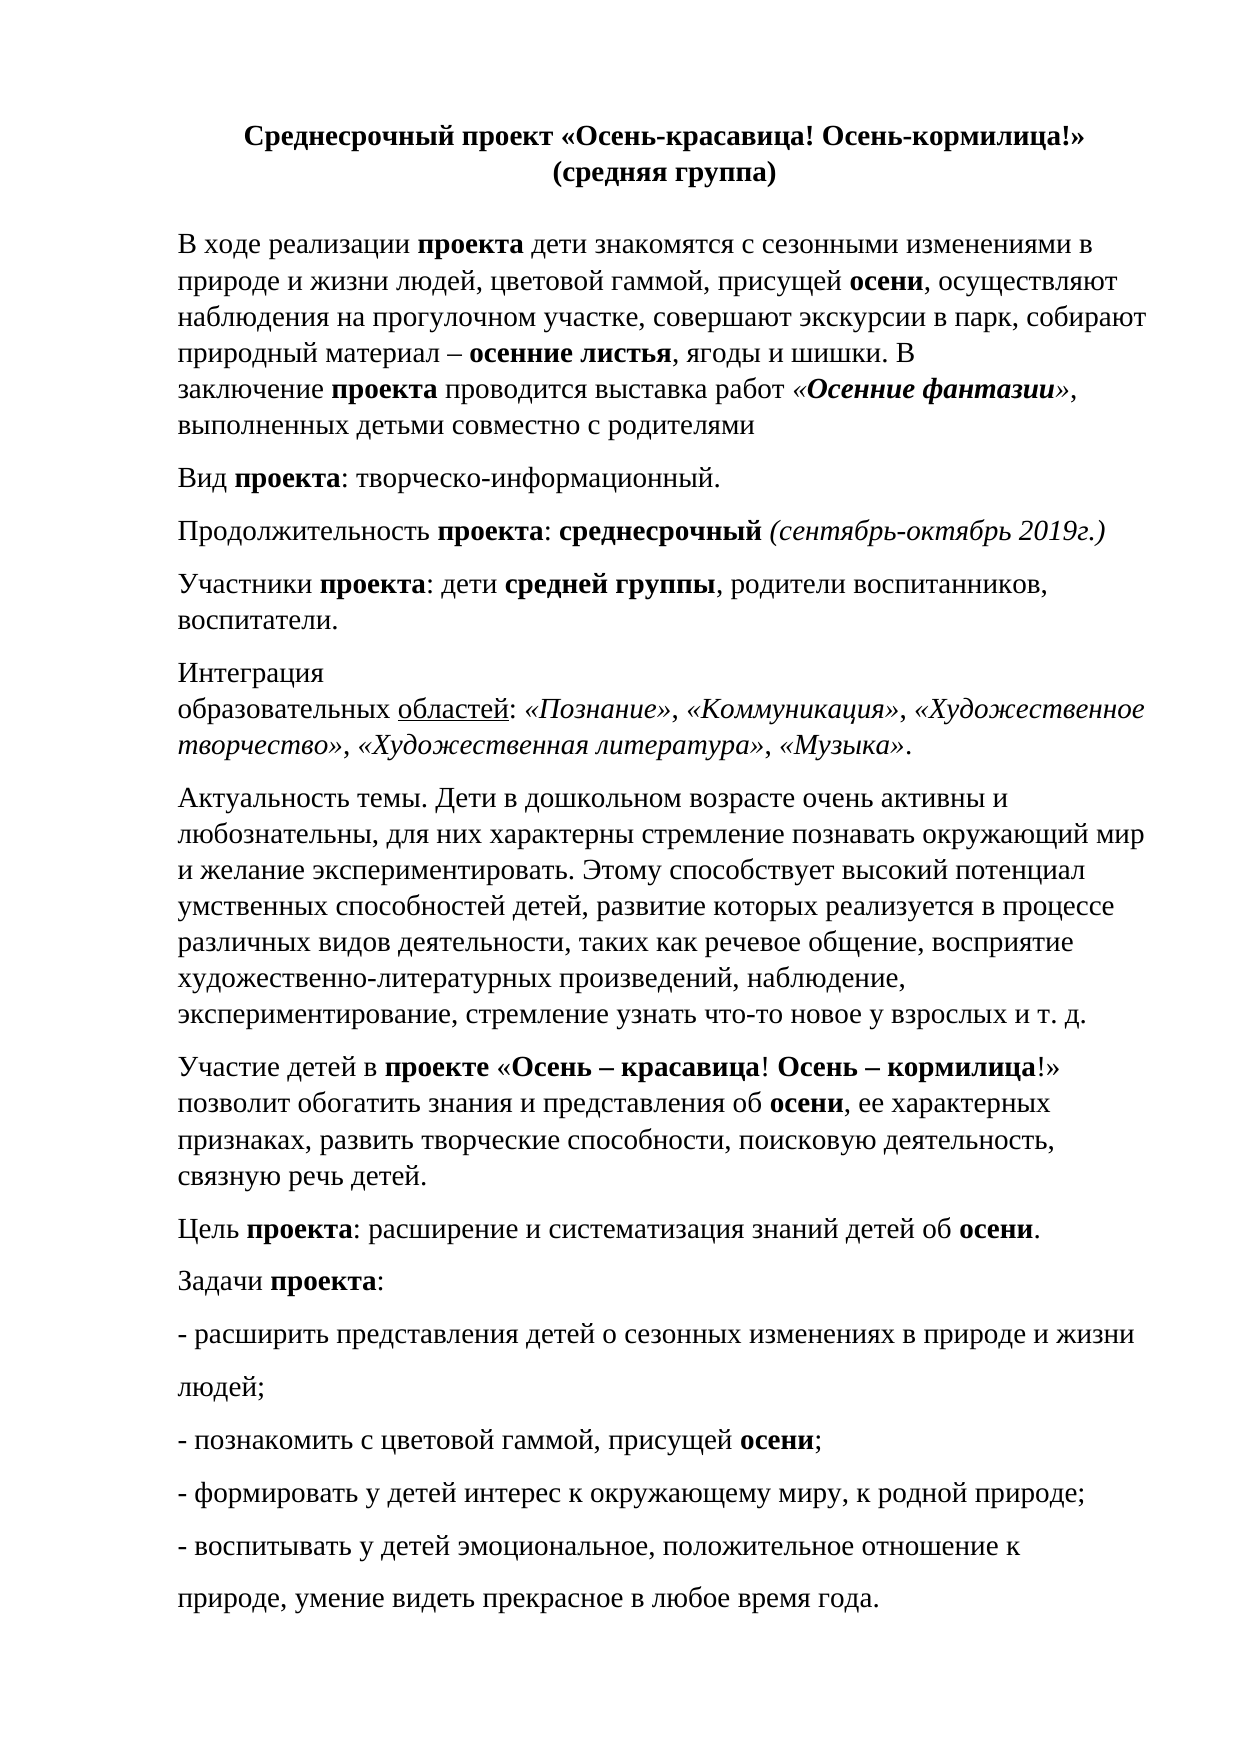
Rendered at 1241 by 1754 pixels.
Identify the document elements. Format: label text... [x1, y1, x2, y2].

text - воспитывать у детей эмоциональное, положительное отношение к [177, 1528, 1152, 1561]
text - познакомить с цветовой гаммой, присущей осени; [177, 1422, 1152, 1456]
text - расширить представления детей о сезонных изменениях в природе и жизни [177, 1316, 1152, 1350]
text Цель проекта: расширение и систематизация знаний детей об осени. [177, 1211, 1152, 1244]
text Вид проекта: творческо-информационный. [177, 460, 1152, 494]
text Участники проекта: дети средней группы, родители воспитанников, воспитатели. [177, 566, 1152, 635]
text Задачи проекта: [177, 1263, 1152, 1297]
text Актуальность темы. Дети в дошкольном возрасте очень активны и любознательны, для них характерны стремление познавать окружающий мир и желание экспериментировать. Этому способствует высокий потенциал умственных способностей детей, развитие которых реализуется в процессе различных видов деятельности, таких как речевое общение, восприятие художественно-литературных произведений, наблюдение, экспериментирование, стремление узнать что-то новое у взрослых и т. д. [177, 780, 1152, 1030]
text (средняя группа) [177, 154, 1152, 188]
text Среднесрочный проект «Осень-красавица! Осень-кормилица!» [177, 118, 1152, 152]
text людей; [177, 1369, 1152, 1403]
text природе, умение видеть прекрасное в любое время года. [177, 1580, 1152, 1614]
text Продолжительность проекта: среднесрочный (сентябрь-октябрь 2019г.) [177, 513, 1152, 546]
text В ходе реализации проекта дети знакомятся с сезонными изменениями в природе и жизни людей, цветовой гаммой, присущей осени, осуществляют наблюдения на прогулочном участке, совершают экскурсии в парк, собирают природный материал – осенние листья, ягоды и шишки. В заключение проекта проводится выставка работ «Осенние фантазии», выполненных детьми совместно с родителями [177, 227, 1152, 441]
text Участие детей в проекте «Осень – красавица! Осень – кормилица!» позволит обогатить знания и представления об осени, ее характерных признаках, развить творческие способности, поисковую деятельность, связную речь детей. [177, 1049, 1152, 1191]
text Интеграция образовательных областей: «Познание», «Коммуникация», «Художественное творчество», «Художественная литература», «Музыка». [177, 655, 1152, 761]
text - формировать у детей интерес к окружающему миру, к родной природе; [177, 1475, 1152, 1508]
